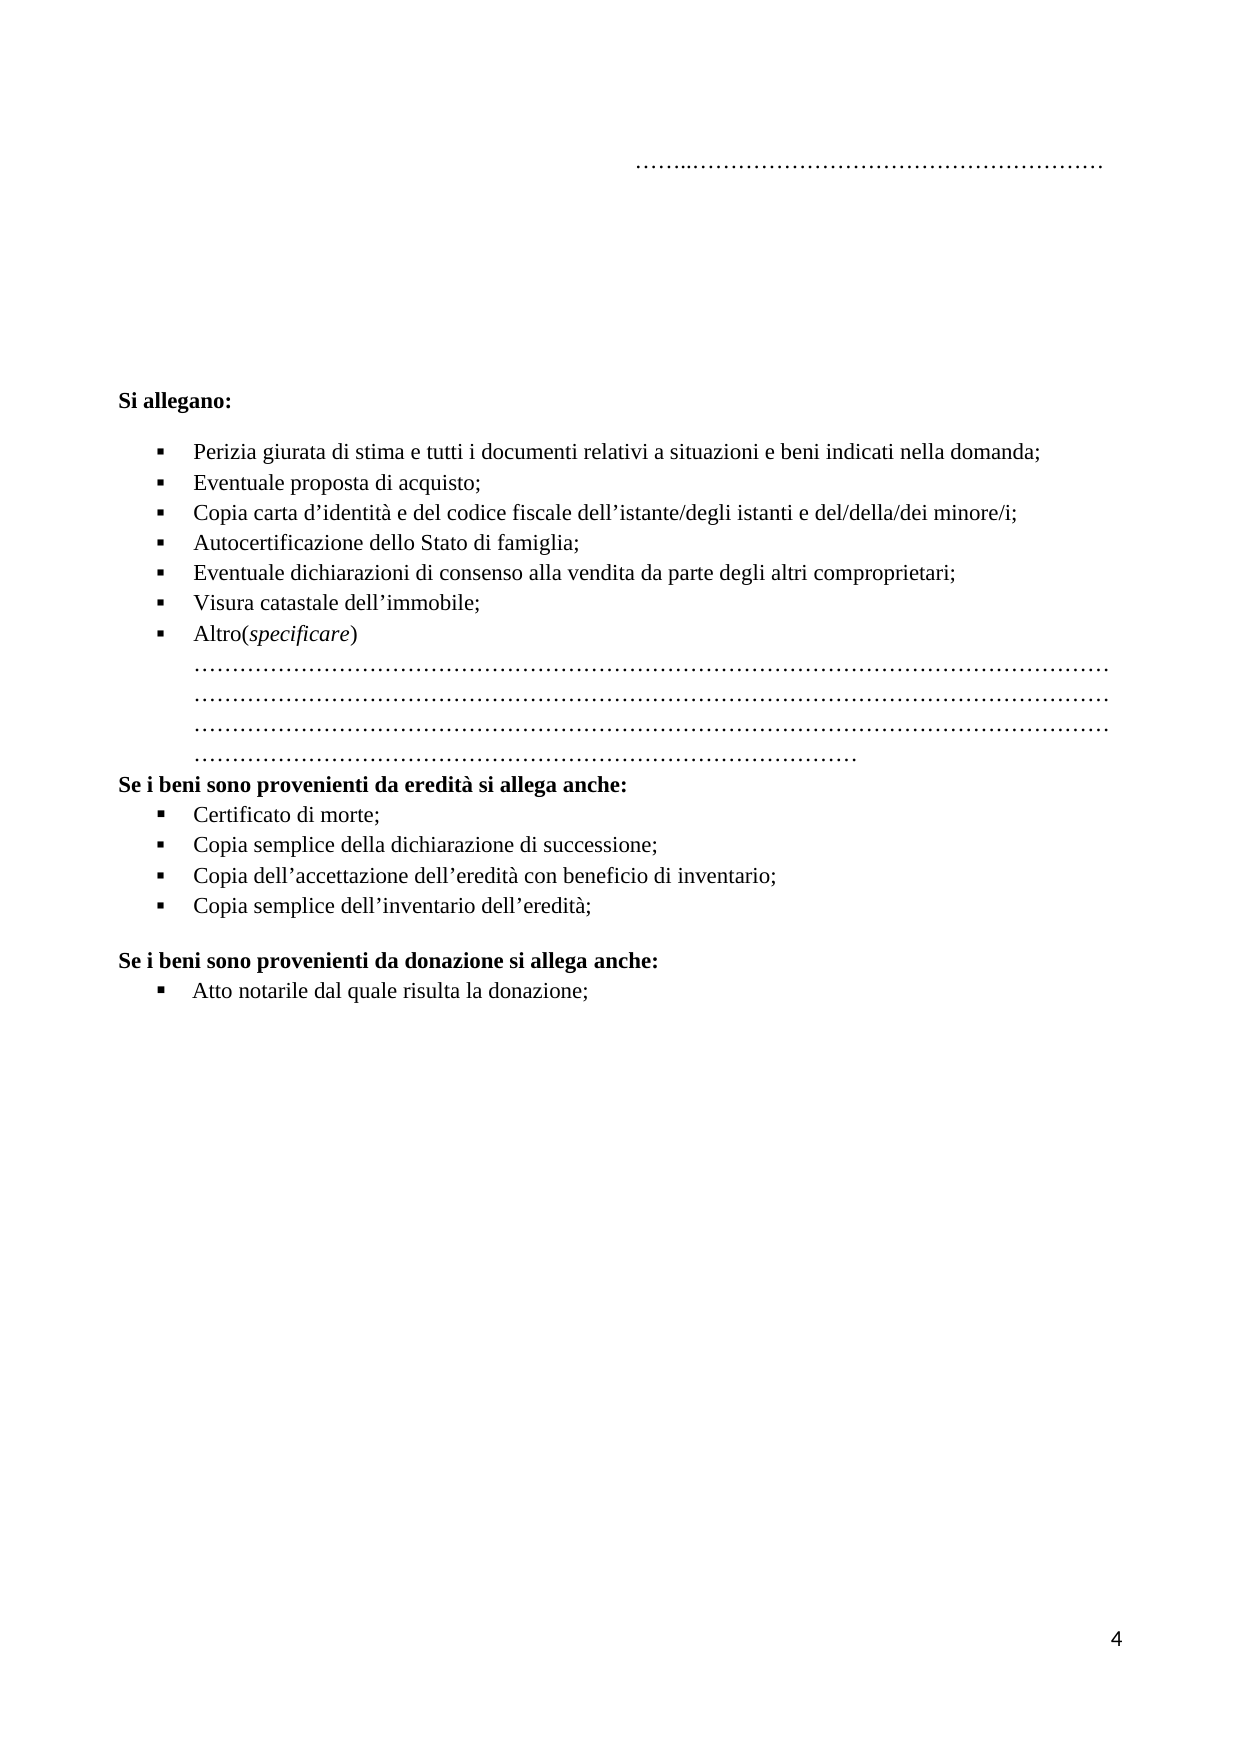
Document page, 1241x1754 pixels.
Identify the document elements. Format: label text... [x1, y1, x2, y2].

list Eventuale proposta di acquisto; [156, 469, 1122, 495]
text Se i beni sono provenienti da eredità si allega anche: [118, 771, 1122, 797]
list Atto notarile dal quale risulta la donazione; [118, 978, 1122, 1004]
list Copia dell’accettazione dell’eredità con beneficio di inventario; [156, 862, 1122, 888]
list Copia semplice della dichiarazione di successione; [156, 832, 1122, 858]
text Si allegano: [118, 387, 1122, 414]
list Certificato di morte; [156, 801, 1122, 828]
text ……..……………………………………………… [561, 148, 1122, 174]
list Copia semplice dell’inventario dell’eredità; [156, 892, 1122, 918]
list Visura catastale dell’immobile; [156, 589, 1122, 616]
text Se i beni sono provenienti da donazione si allega anche: [118, 947, 1122, 973]
list Altro(specificare)…………………………………………………………………………………………………………………………………………………………………………………………………………………………………………………………………………………………………………………………………………………………………………………………………………… [156, 620, 1122, 767]
list Autocertificazione dello Stato di famiglia; [156, 529, 1122, 555]
list Copia carta d’identità e del codice fiscale dell’istante/degli istanti e del/della/dei minore/i; [156, 499, 1122, 525]
list Perizia giurata di stima e tutti i documenti relativi a situazioni e beni indicati nella domanda; [156, 438, 1122, 465]
list Eventuale dichiarazioni di consenso alla vendita da parte degli altri comproprietari; [156, 559, 1122, 586]
